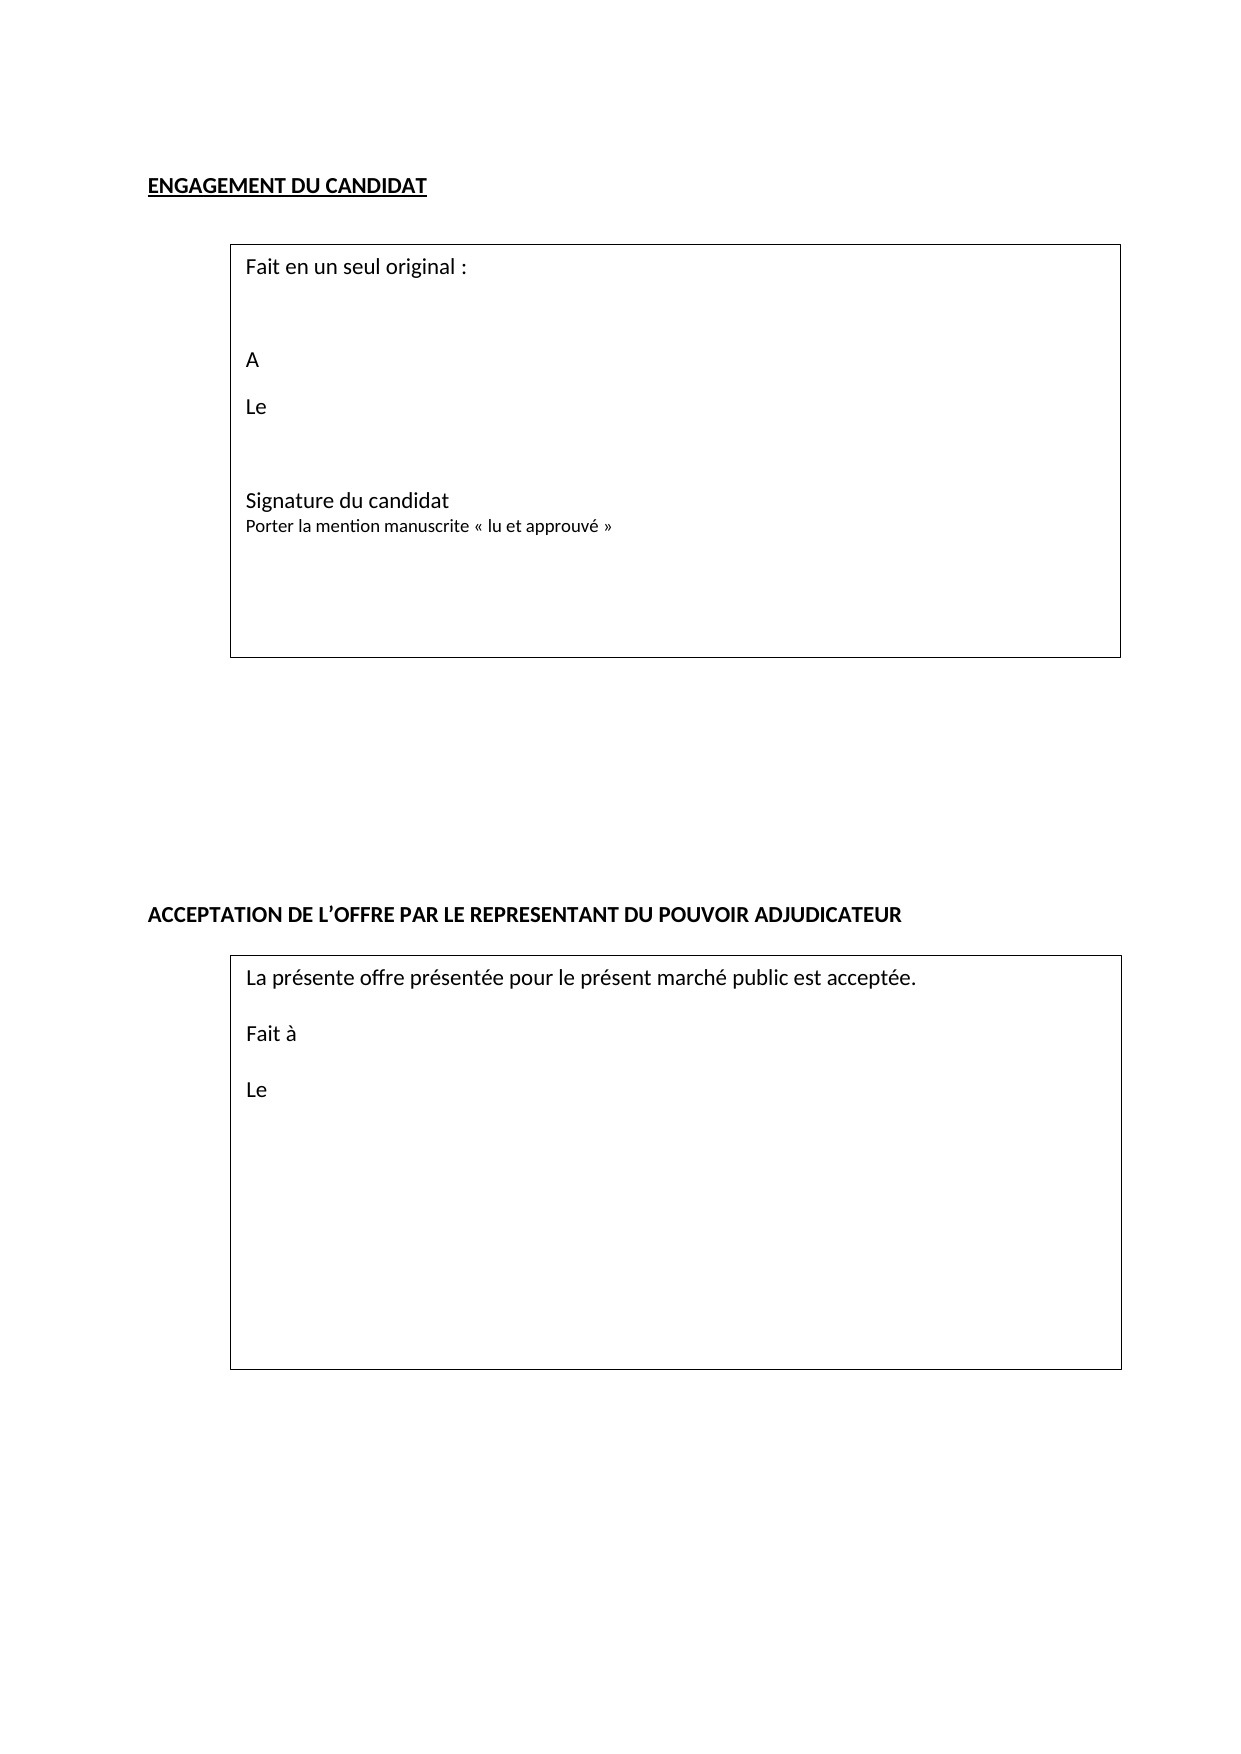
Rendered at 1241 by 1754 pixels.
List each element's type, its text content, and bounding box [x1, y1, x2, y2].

list ENGAGEMENT DU CANDIDAT [148, 171, 1093, 199]
list ACCEPTATION DE L’OFFRE PAR LE REPRESENTANT DU POUVOIR ADJUDICATEUR [148, 900, 1093, 928]
